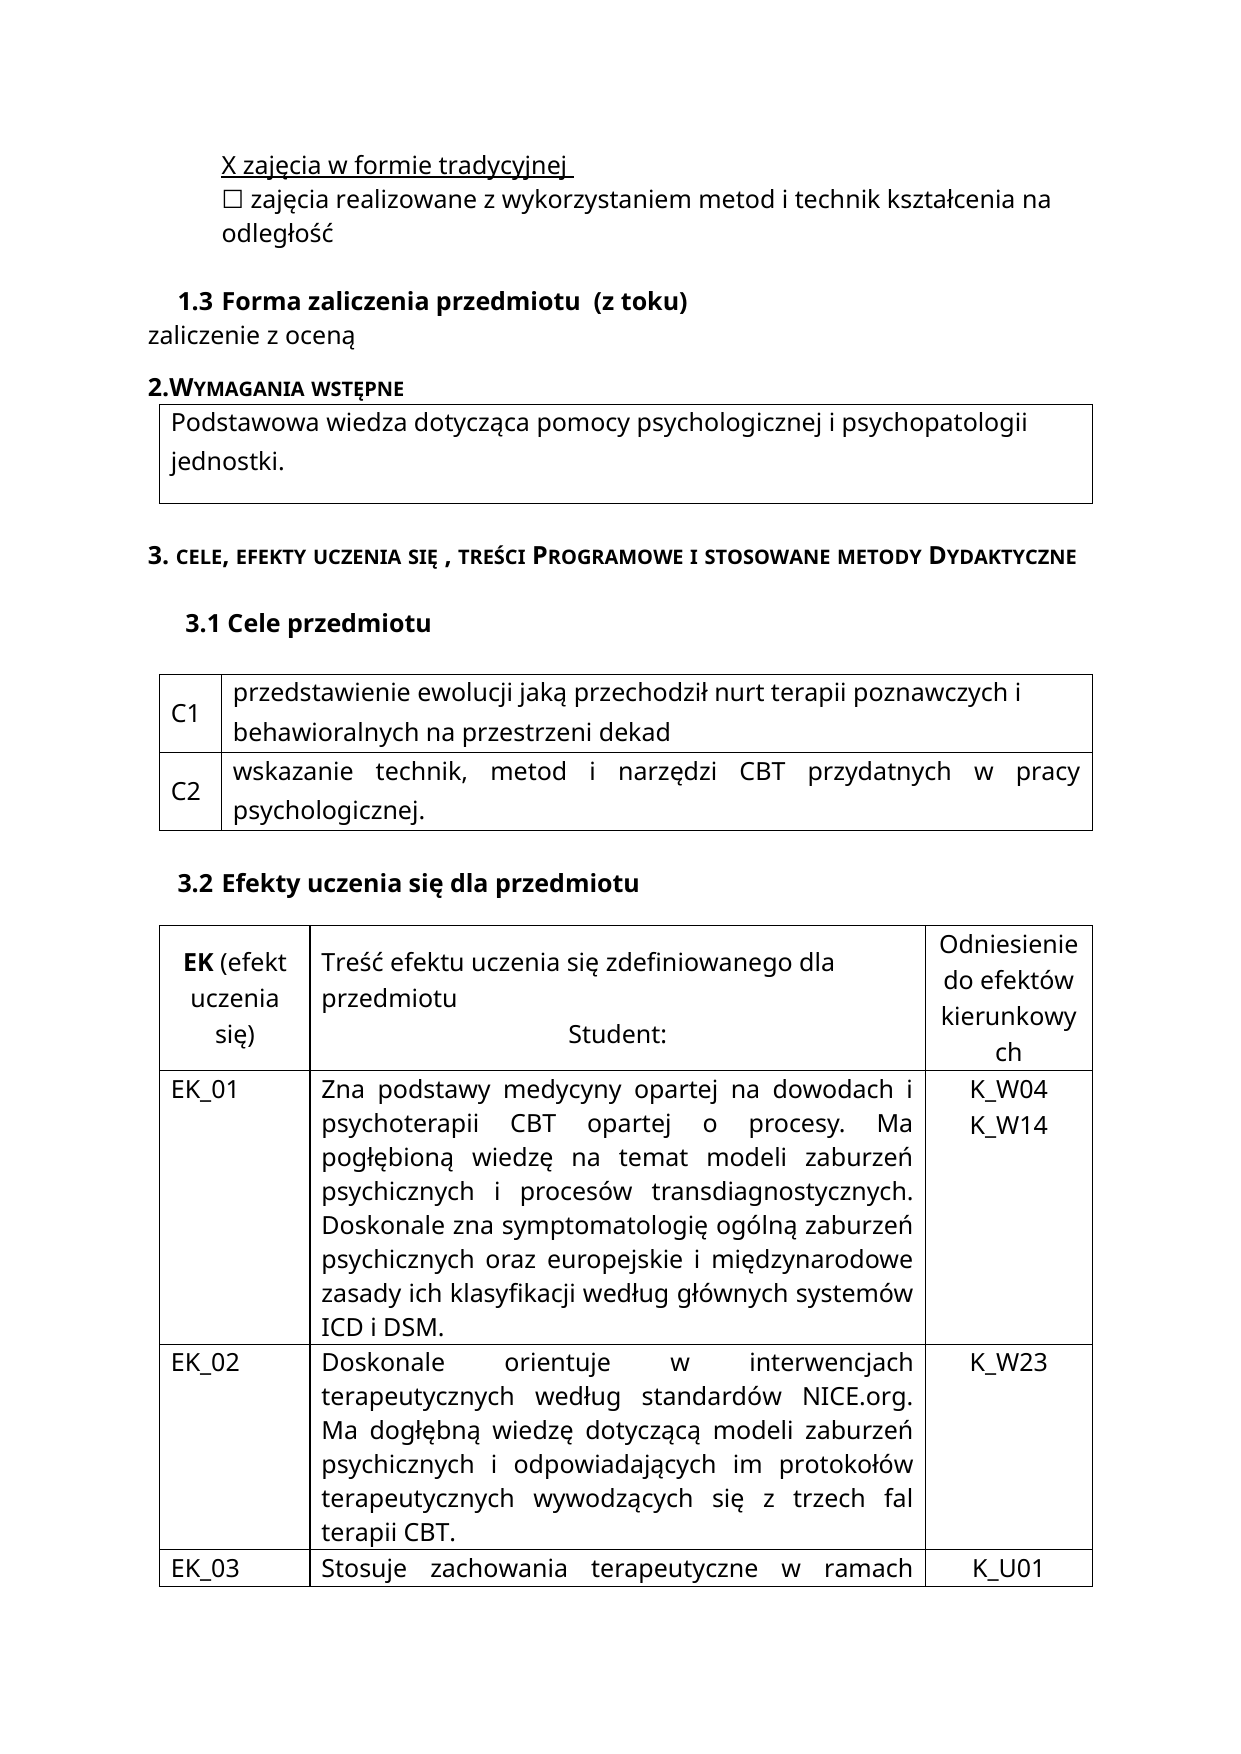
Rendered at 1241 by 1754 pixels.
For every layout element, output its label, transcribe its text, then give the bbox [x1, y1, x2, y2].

table_cell K_U01 K_U04 [926, 1550, 1092, 1586]
table_cell K_W23 [926, 1345, 1092, 1549]
table_header EK (efekt uczenia się) [160, 926, 309, 1070]
table_cell K_W04 K_W14 [926, 1071, 1092, 1344]
text 2.Wymagania wstępne [148, 369, 1093, 404]
text 1.3 Forma zaliczenia przedmiotu (z toku) [177, 284, 1093, 318]
table_header C1 [160, 675, 221, 752]
table_cell Doskonale orientuje w interwencjach terapeutycznych według standardów NICE.org. Ma dogłębną wiedzę dotyczącą modeli zaburzeń psychicznych i odpowiadających im protokołów terapeutycznych wywodzących się z trzech fal terapii CBT. [311, 1345, 925, 1549]
text 3.2 Efekty uczenia się dla przedmiotu [148, 865, 1093, 899]
table_cell C2 [160, 753, 221, 830]
text 3.1 Cele przedmiotu [185, 606, 1093, 640]
table_header Treść efektu uczenia się zdefiniowanego dla przedmiotu Student: [311, 926, 925, 1070]
table_cell EK_01 [160, 1071, 309, 1344]
text 3. cele, efekty uczenia się , treści Programowe i stosowane metody Dydaktyczne [148, 538, 1093, 572]
text zaliczenie z oceną [148, 318, 1093, 352]
text X zajęcia w formie tradycyjnej [221, 148, 1093, 182]
table_header Podstawowa wiedza dotycząca pomocy psychologicznej i psychopatologii jednostki. [160, 405, 1092, 503]
table_cell EK_03 [160, 1550, 309, 1586]
text ☐ zajęcia realizowane z wykorzystaniem metod i technik kształcenia na odległość [221, 182, 1093, 250]
table_header przedstawienie ewolucji jaką przechodził nurt terapii poznawczych i behawioralnych na przestrzeni dekad [222, 675, 1092, 752]
table_header Odniesienie do efektów kierunkowych [926, 926, 1092, 1070]
table_cell Zna podstawy medycyny opartej na dowodach i psychoterapii CBT opartej o procesy. Ma pogłębioną wiedzę na temat modeli zaburzeń psychicznych i procesów transdiagnostycznych. Doskonale zna symptomatologię ogólną zaburzeń psychicznych oraz europejskie i międzynarodowe zasady ich klasyfikacji według głównych systemów ICD i DSM. [311, 1071, 925, 1344]
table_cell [311, 1550, 925, 1586]
table_cell EK_02 [160, 1345, 309, 1549]
table_cell wskazanie technik, metod i narzędzi CBT przydatnych w pracy psychologicznej. [222, 753, 1092, 830]
